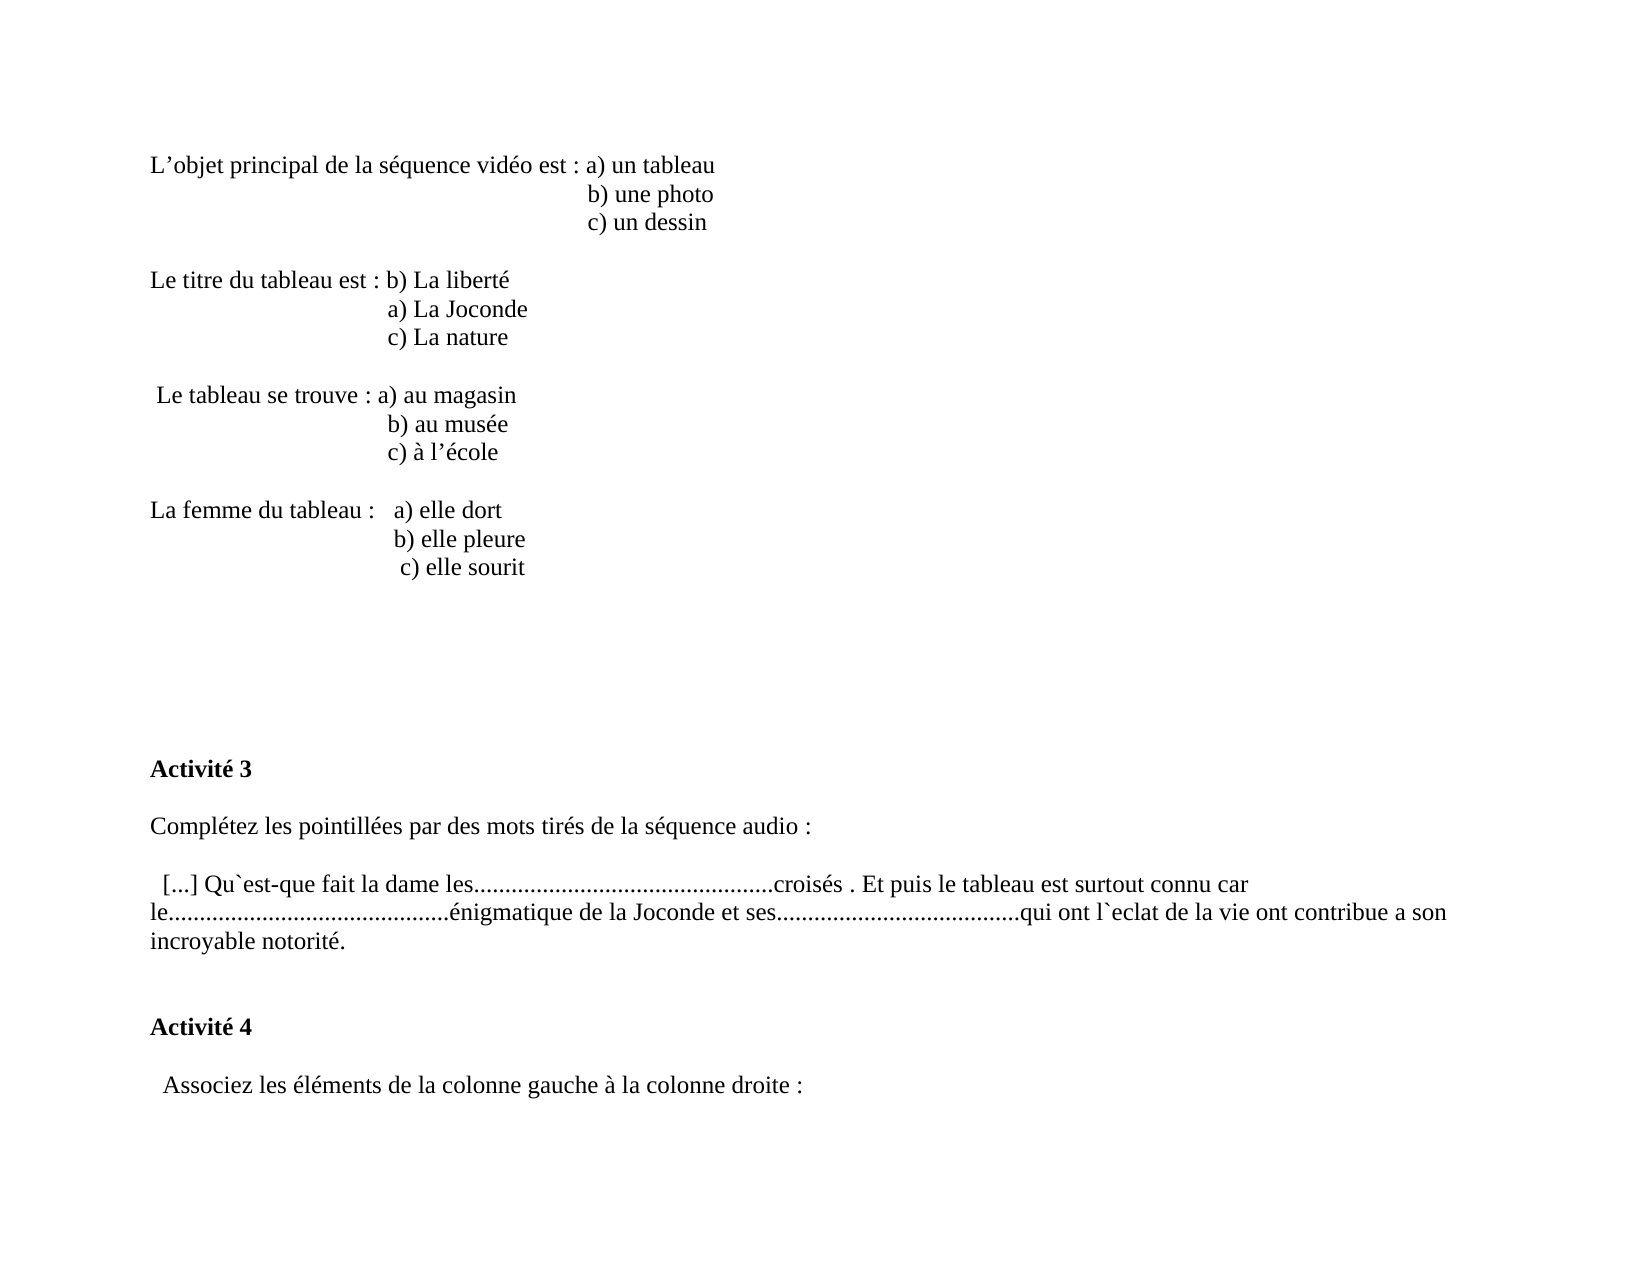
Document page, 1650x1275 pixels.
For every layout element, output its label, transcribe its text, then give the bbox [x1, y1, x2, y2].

text b) au musée [150, 409, 1500, 437]
text [...] Qu`est-que fait la dame les................................................croisés . Et puis le tableau est surtout connu car le.............................................énigmatique de la Joconde et ses.......................................qui ont l`eclat de la vie ont contribue a son incroyable notorité. [150, 869, 1500, 955]
text Associez les éléments de la colonne gauche à la colonne droite : [150, 1070, 1500, 1099]
text c) elle sourit [150, 552, 1500, 581]
text b) elle pleure [150, 524, 1500, 552]
text La femme du tableau : a) elle dort [150, 495, 1500, 524]
text Complétez les pointillées par des mots tirés de la séquence audio : [150, 811, 1500, 840]
text c) La nature [150, 322, 1500, 351]
text L’objet principal de la séquence vidéo est : a) un tableau [150, 150, 1500, 179]
text Activité 3 [150, 754, 1500, 782]
text Le titre du tableau est : b) La liberté [150, 265, 1500, 294]
text c) à l’école [150, 437, 1500, 466]
text Activité 4 [150, 1012, 1500, 1041]
text c) un dessin [150, 207, 1500, 236]
text Le tableau se trouve : a) au magasin [150, 380, 1500, 409]
text a) La Joconde [150, 294, 1500, 322]
text b) une photo [150, 179, 1500, 207]
